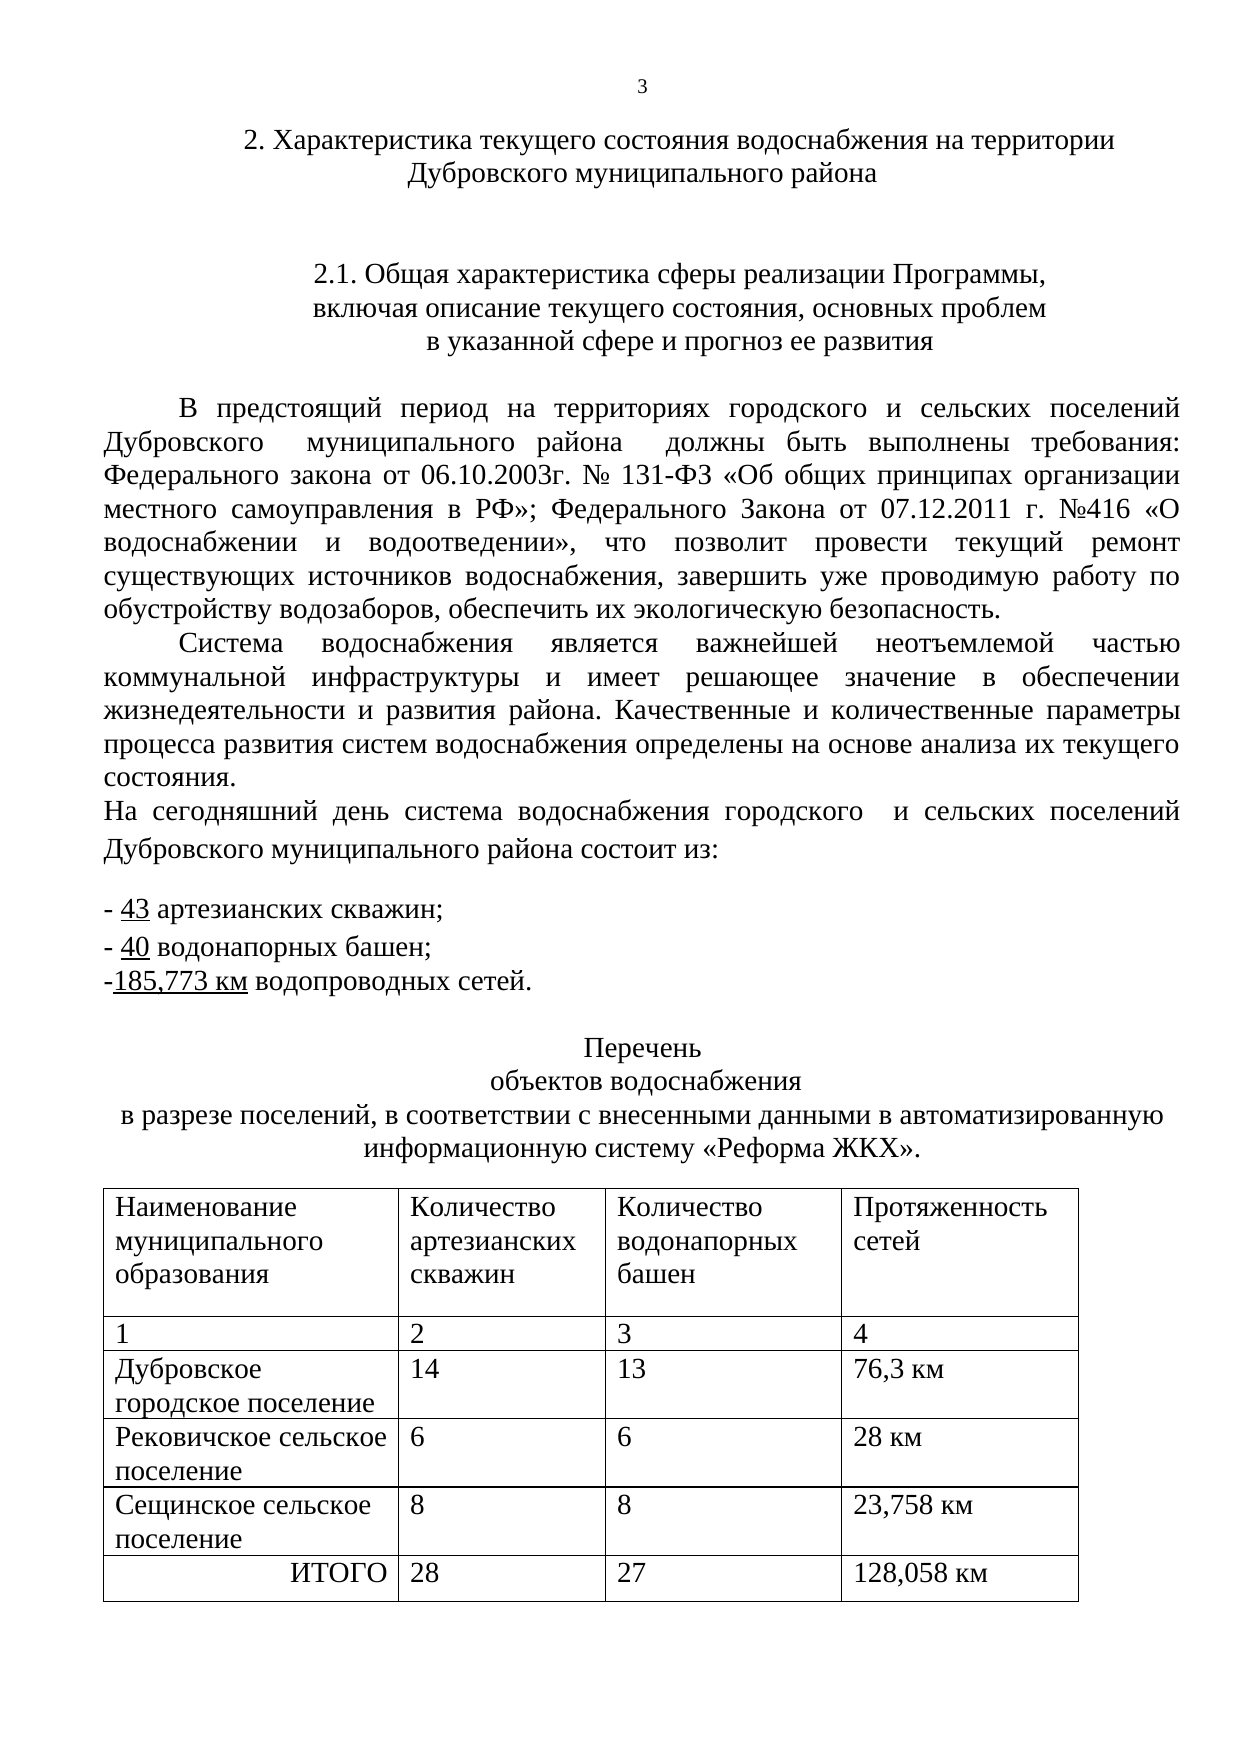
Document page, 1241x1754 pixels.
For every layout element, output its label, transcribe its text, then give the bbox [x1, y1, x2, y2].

table_cell 2 [399, 1317, 605, 1350]
table_cell 6 [606, 1419, 841, 1486]
text Система водоснабжения является важнейшей неотъемлемой частью коммунальной инфраструктуры и имеет решающее значение в обеспечении жизнедеятельности и развития района. Качественные и количественные параметры процесса развития систем водоснабжения определены на основе анализа их текущего состояния. [103, 625, 1181, 793]
table_cell 6 [399, 1419, 605, 1486]
table_cell 76,3 км [842, 1351, 1078, 1418]
text Перечень [103, 1030, 1181, 1063]
table_cell 1 [104, 1317, 398, 1350]
text в указанной сфере и прогноз ее развития [103, 323, 1181, 357]
table_cell ИТОГО [104, 1556, 398, 1601]
text - 40 водонапорных башен; [103, 929, 1181, 963]
table_header Наименование муниципального образования [104, 1189, 398, 1316]
table_cell Сещинское сельское поселение [104, 1488, 398, 1554]
text 2.1. Общая характеристика сферы реализации Программы, [103, 256, 1181, 290]
text На сегодняшний день система водоснабжения городского и сельских поселений Дубровского муниципального района состоит из: [103, 793, 1181, 865]
table_cell Дубровское городское поселение [104, 1351, 398, 1418]
text - 43 артезианских скважин; [103, 891, 1181, 924]
text в разрезе поселений, в соответствии с внесенными данными в автоматизированную информационную систему «Реформа ЖКХ». [103, 1097, 1181, 1164]
text В предстоящий период на территориях городского и сельских поселений Дубровского муниципального района должны быть выполнены требования: Федерального закона от 06.10.2003г. № 131-ФЗ «Об общих принципах организации местного самоуправления в РФ»; Федерального Закона от 07.12.2011 г. №416 «О водоснабжении и водоотведении», что позволит провести текущий ремонт существующих источников водоснабжения, завершить уже проводимую работу по обустройству водозаборов, обеспечить их экологическую безопасность. [103, 390, 1181, 625]
table_cell 28 [399, 1556, 605, 1601]
table_cell 8 [399, 1488, 605, 1554]
table_cell 13 [606, 1351, 841, 1418]
table_cell 27 [606, 1556, 841, 1601]
table_cell 128,058 км [842, 1556, 1078, 1601]
table_cell 28 км [842, 1419, 1078, 1486]
table_header Количество артезианских скважин [399, 1189, 605, 1316]
table_cell 23,758 км [842, 1488, 1078, 1554]
table_cell 3 [606, 1317, 841, 1350]
text включая описание текущего состояния, основных проблем [103, 290, 1181, 323]
table_cell 8 [606, 1488, 841, 1554]
table_header Количество водонапорных башен [606, 1189, 841, 1316]
text -185,773 км водопроводных сетей. [103, 963, 1181, 996]
table_header Протяженность сетей [842, 1189, 1078, 1316]
table_cell 4 [842, 1317, 1078, 1350]
table_cell 14 [399, 1351, 605, 1418]
text 2. Характеристика текущего состояния водоснабжения на территории Дубровского муниципального района [103, 122, 1181, 189]
table_cell Рековичское сельское поселение [104, 1419, 398, 1486]
text объектов водоснабжения [103, 1063, 1181, 1097]
